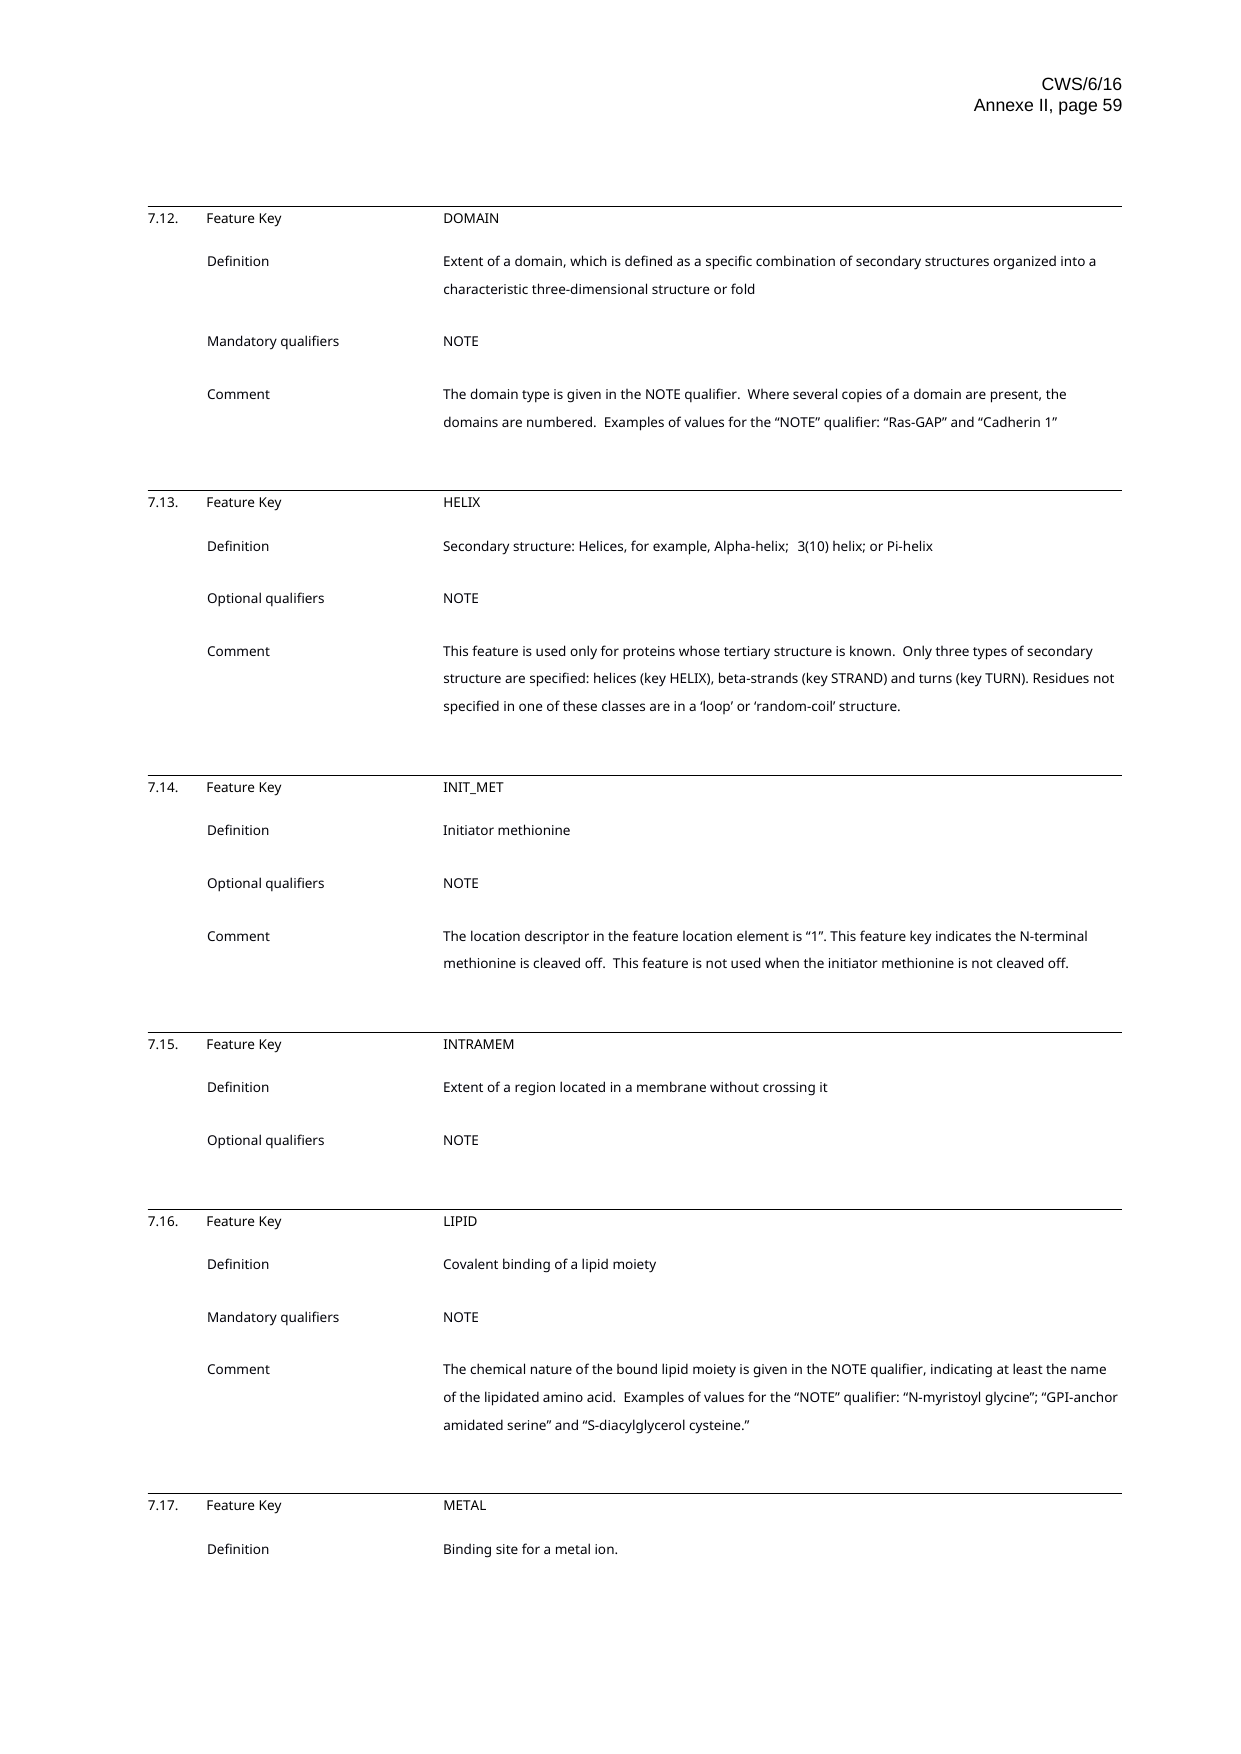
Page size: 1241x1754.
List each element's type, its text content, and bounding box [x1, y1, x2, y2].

text Feature Key DOMAIN [148, 207, 1122, 227]
text Comment This feature is used only for proteins whose tertiary structure is known. Only three types of secondary structure are specified: helices (key HELIX), beta-strands (key STRAND) and turns (key TURN). Residues not specified in one of these classes are in a ‘loop’ or ‘random-coil’ structure. [207, 642, 1122, 716]
text Optional qualifiers NOTE [207, 589, 1122, 608]
text Feature Key INTRAMEM [148, 1033, 1122, 1053]
text Feature Key INIT_MET [148, 776, 1122, 796]
text Mandatory qualifiers NOTE [207, 332, 1122, 351]
text Definition Secondary structure: Helices, for example, Alpha-helix; 3(10) helix; or Pi-helix [207, 537, 1122, 555]
text Definition Initiator methionine [207, 821, 1122, 840]
text Comment The chemical nature of the bound lipid moiety is given in the NOTE qualifier, indicating at least the name of the lipidated amino acid. Examples of values for the “NOTE” qualifier: “N-myristoyl glycine”; “GPI-anchor amidated serine” and “S-diacylglycerol cysteine.” [207, 1360, 1122, 1434]
text Definition Covalent binding of a lipid moiety [207, 1255, 1122, 1273]
text Comment The domain type is given in the NOTE qualifier. Where several copies of a domain are present, the domains are numbered. Examples of values for the “NOTE” qualifier: “Ras-GAP” and “Cadherin 1” [207, 385, 1122, 431]
text Optional qualifiers NOTE [207, 874, 1122, 892]
text Feature Key HELIX [148, 491, 1122, 512]
text Optional qualifiers NOTE [207, 1131, 1122, 1149]
text Mandatory qualifiers NOTE [207, 1308, 1122, 1326]
text Definition Extent of a region located in a membrane without crossing it [207, 1078, 1122, 1097]
text Feature Key LIPID [148, 1210, 1122, 1230]
text Feature Key METAL [148, 1494, 1122, 1514]
text Definition Binding site for a metal ion. [207, 1539, 1122, 1558]
text Definition Extent of a domain, which is defined as a specific combination of secondary structures organized into a characteristic three-dimensional structure or fold [207, 252, 1122, 298]
text Comment The location descriptor in the feature location element is “1”. This feature key indicates the N-terminal methionine is cleaved off. This feature is not used when the initiator methionine is not cleaved off. [207, 926, 1122, 972]
